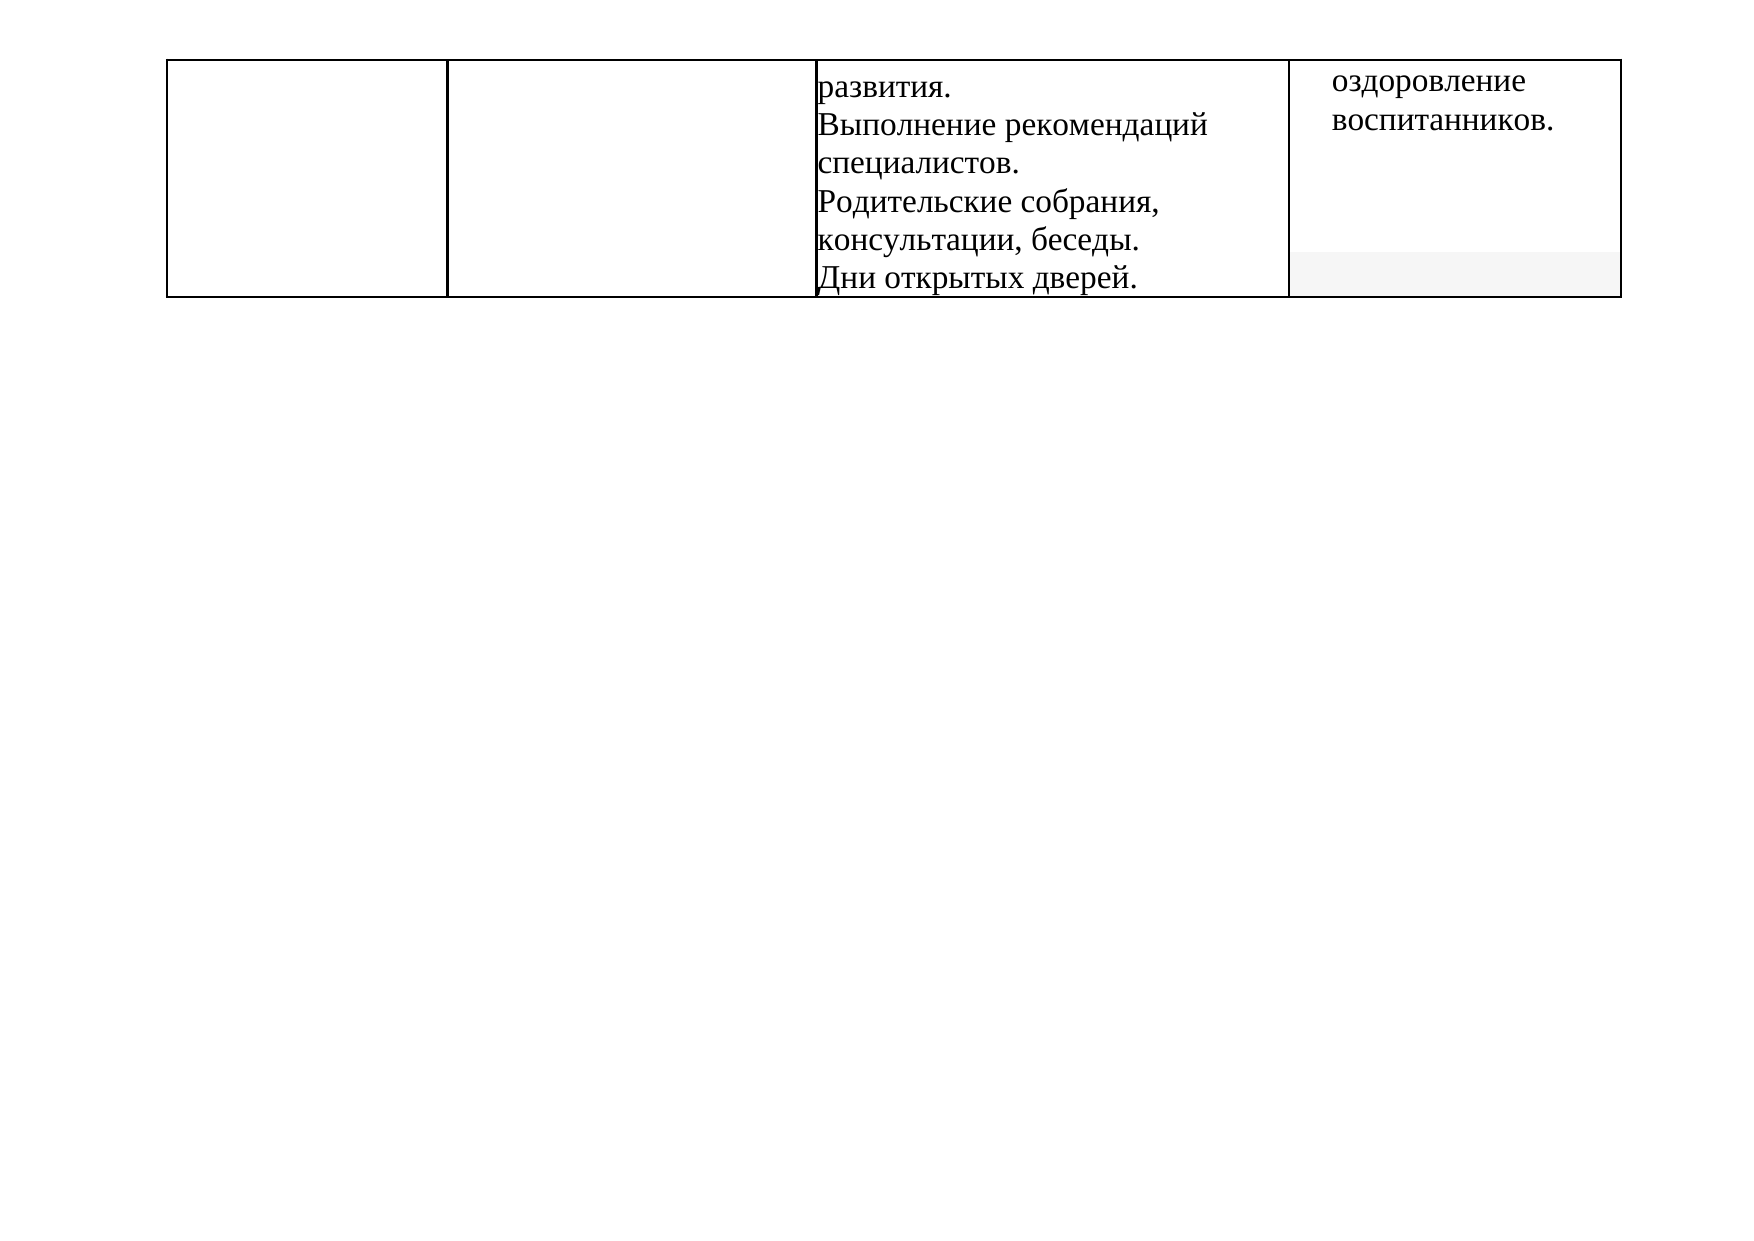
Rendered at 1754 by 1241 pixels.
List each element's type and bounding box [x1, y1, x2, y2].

table_cell [168, 61, 446, 296]
table_cell [449, 61, 815, 296]
table_cell [818, 61, 1288, 296]
table_cell [1290, 61, 1620, 252]
